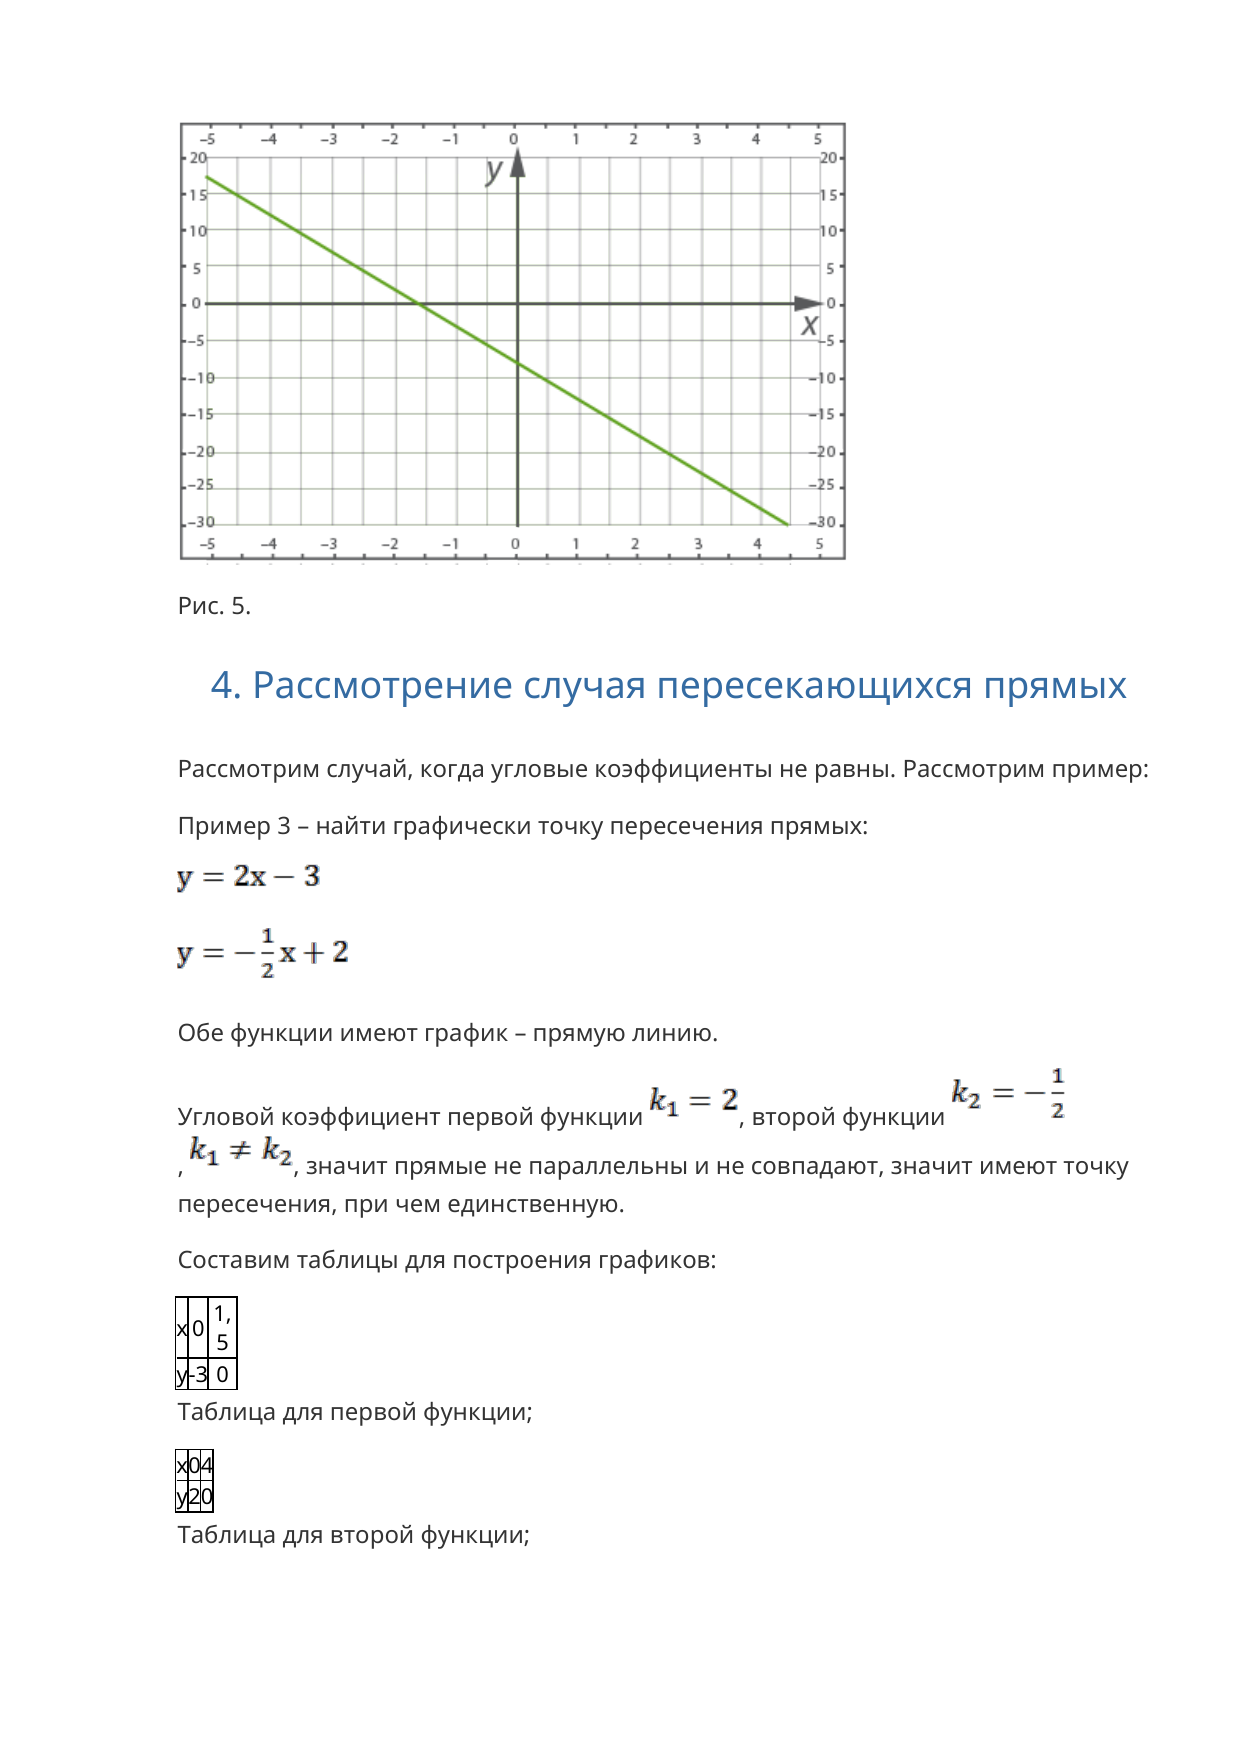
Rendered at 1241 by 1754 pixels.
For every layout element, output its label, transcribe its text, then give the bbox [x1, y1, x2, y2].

picture [177, 118, 851, 565]
picture [649, 1083, 739, 1126]
text 4. Рассмотрение случая пересекающихся прямых [177, 659, 1152, 710]
picture [177, 927, 351, 986]
text Обе функции имеют график – прямую линию. [177, 1011, 1152, 1049]
picture [177, 859, 321, 902]
table_header 1,5 [209, 1298, 236, 1357]
table_cell -3 [189, 1359, 207, 1388]
text Угловой коэффициент первой функции , второй функции , , значит прямые не параллельны и не совпадают, значит имеют точку пересечения, при чем единственную. [177, 1067, 1152, 1219]
text Пример 3 – найти графически точку пересечения прямых: [177, 803, 1152, 841]
text Рассмотрим случай, когда угловые коэффициенты не равны. Рассмотрим пример: [177, 747, 1152, 785]
table_cell 0 [209, 1359, 236, 1388]
text Составим таблицы для построения графиков: [177, 1238, 1152, 1275]
picture [190, 1132, 293, 1175]
picture [951, 1067, 1066, 1126]
table_header 0 [189, 1298, 207, 1357]
text Таблица для первой функции; [177, 1390, 1152, 1428]
text Рис. 5. [177, 584, 1152, 621]
text Таблица для второй функции; [177, 1513, 1152, 1550]
